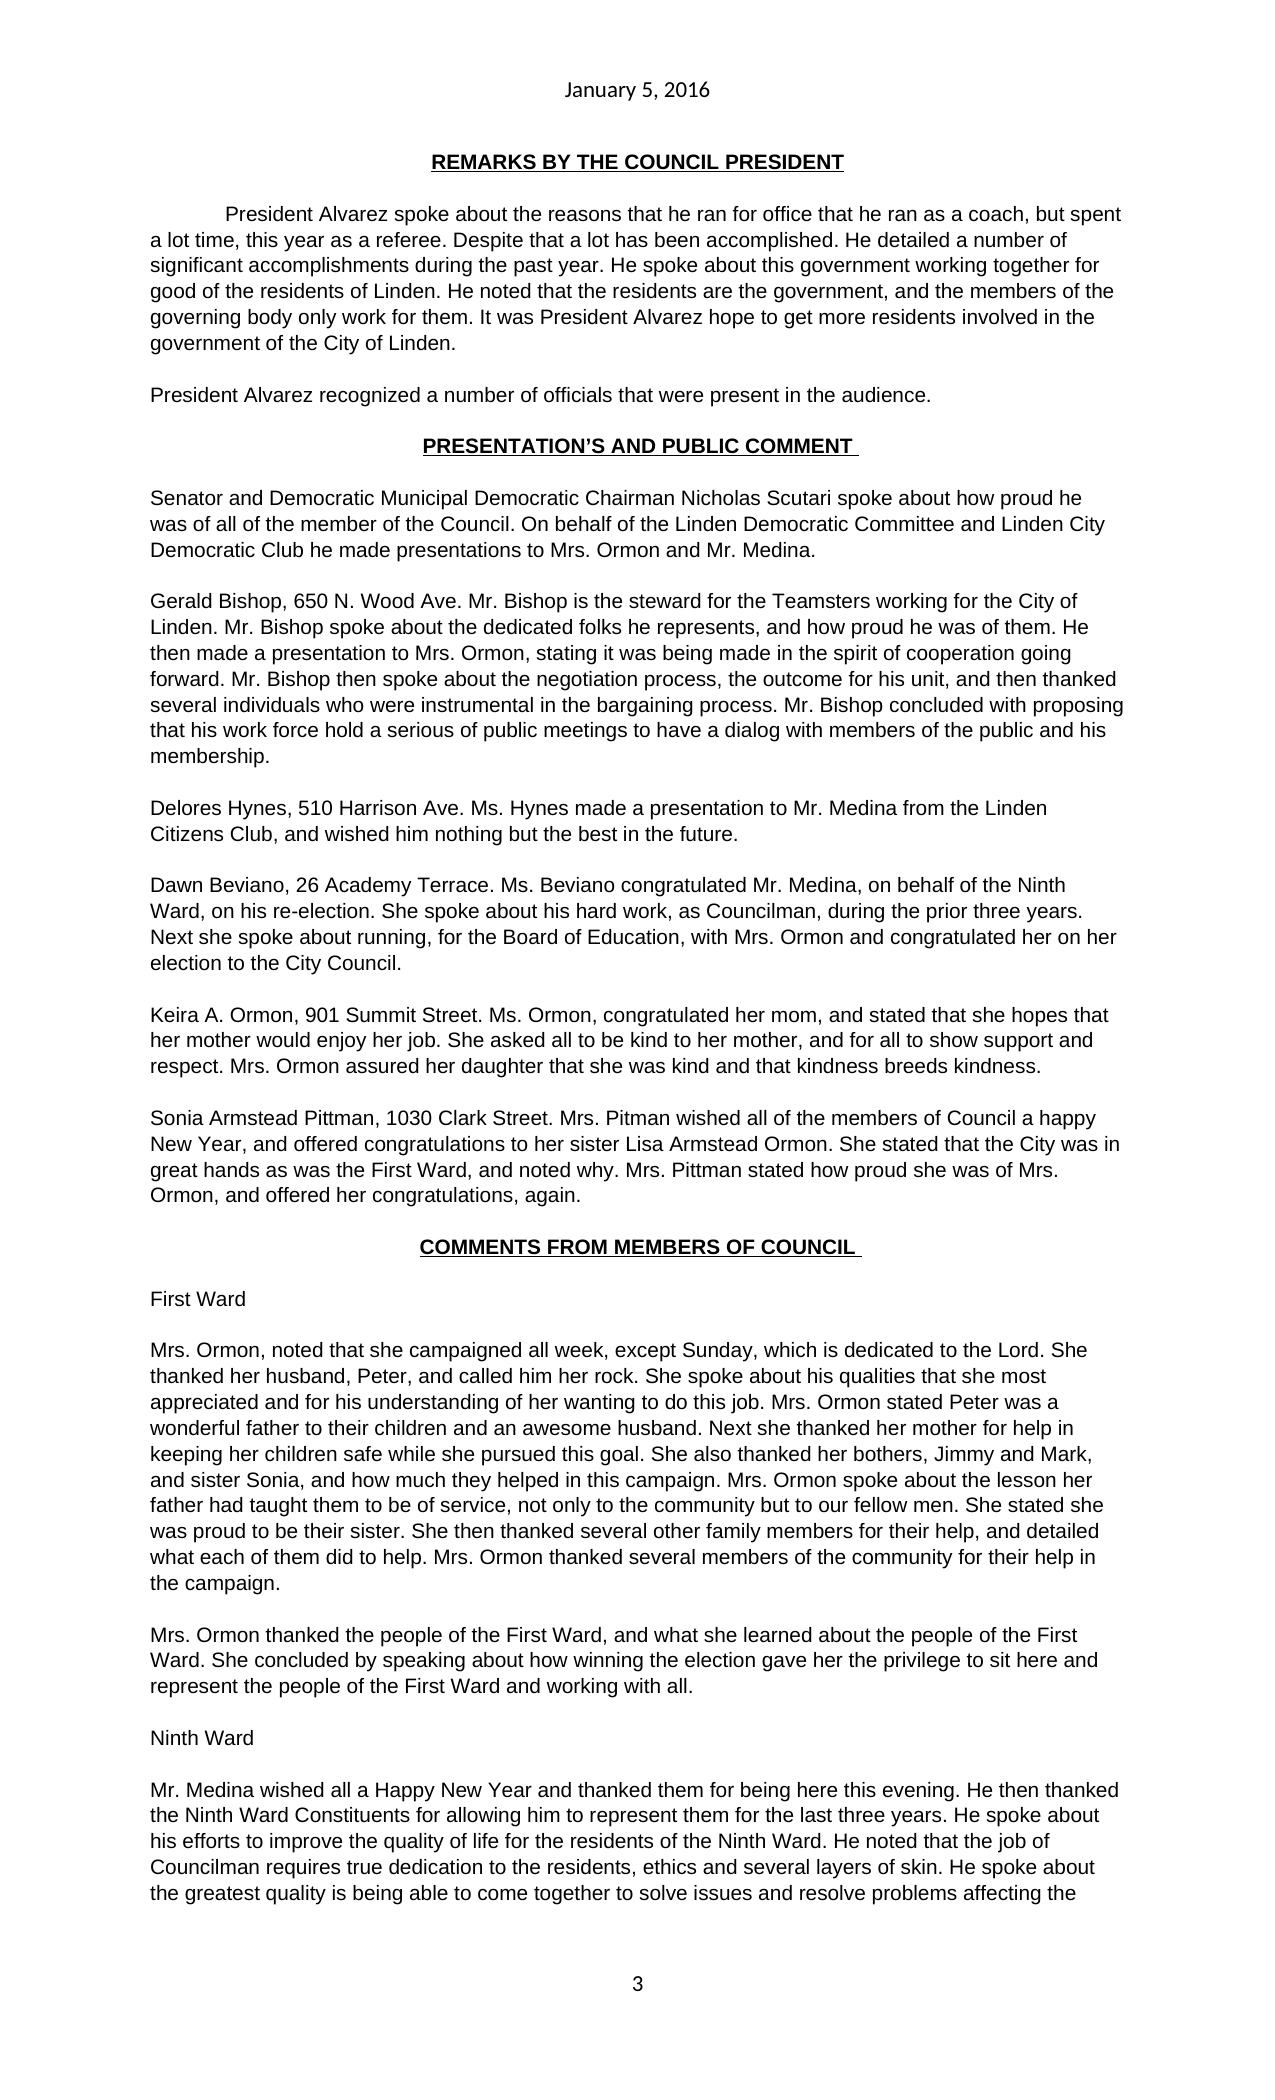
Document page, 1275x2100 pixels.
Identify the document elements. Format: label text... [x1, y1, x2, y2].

text Dawn Beviano, 26 Academy Terrace. Ms. Beviano congratulated Mr. Medina, on behalf of the Ninth Ward, on his re-election. She spoke about his hard work, as Councilman, during the prior three years. Next she spoke about running, for the Board of Education, with Mrs. Ormon and congratulated her on her election to the City Council. [150, 873, 1125, 975]
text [150, 1777, 1125, 1905]
text Sonia Armstead Pittman, 1030 Clark Street. Mrs. Pitman wished all of the members of Council a happy New Year, and offered congratulations to her sister Lisa Armstead Ormon. She stated that the City was in great hands as was the First Ward, and noted why. Mrs. Pittman stated how proud she was of Mrs. Ormon, and offered her congratulations, again. [150, 1106, 1125, 1207]
text First Ward [150, 1287, 1125, 1311]
text REMARKS BY THE COUNCIL PRESIDENT [150, 150, 1125, 174]
text Keira A. Ormon, 901 Summit Street. Ms. Ormon, congratulated her mom, and stated that she hopes that her mother would enjoy her job. She asked all to be kind to her mother, and for all to show support and respect. Mrs. Ormon assured her daughter that she was kind and that kindness breeds kindness. [150, 1002, 1125, 1078]
text Delores Hynes, 510 Harrison Ave. Ms. Hynes made a presentation to Mr. Medina from the Linden Citizens Club, and wished him nothing but the best in the future. [150, 796, 1125, 846]
text Gerald Bishop, 650 N. Wood Ave. Mr. Bishop is the steward for the Teamsters working for the City of Linden. Mr. Bishop spoke about the dedicated folks he represents, and how proud he was of them. He then made a presentation to Mrs. Ormon, stating it was being made in the spirit of cooperation going forward. Mr. Bishop then spoke about the negotiation process, the outcome for his unit, and then thanked several individuals who were instrumental in the bargaining process. Mr. Bishop concluded with proposing that his work force hold a serious of public meetings to have a dialog with members of the public and his membership. [150, 589, 1125, 768]
text PRESENTATION’S AND PUBLIC COMMENT [150, 434, 1125, 458]
text President Alvarez spoke about the reasons that he ran for office that he ran as a coach, but spent a lot time, this year as a referee. Despite that a lot has been accomplished. He detailed a number of significant accomplishments during the past year. He spoke about this government working together for good of the residents of Linden. He noted that the residents are the government, and the members of the governing body only work for them. It was President Alvarez hope to get more residents involved in the government of the City of Linden. [150, 202, 1125, 355]
text President Alvarez recognized a number of officials that were present in the audience. [150, 382, 1125, 406]
text COMMENTS FROM MEMBERS OF COUNCIL [150, 1235, 1125, 1259]
text Ninth Ward [150, 1726, 1125, 1750]
text Senator and Democratic Municipal Democratic Chairman Nicholas Scutari spoke about how proud he was of all of the member of the Council. On behalf of the Linden Democratic Committee and Linden City Democratic Club he made presentations to Mrs. Ormon and Mr. Medina. [150, 486, 1125, 561]
text Mrs. Ormon thanked the people of the First Ward, and what she learned about the people of the First Ward. She concluded by speaking about how winning the election gave her the privilege to sit here and represent the people of the First Ward and working with all. [150, 1622, 1125, 1698]
text Mrs. Ormon, noted that she campaigned all week, except Sunday, which is dedicated to the Lord. She thanked her husband, Peter, and called him her rock. She spoke about his qualities that she most appreciated and for his understanding of her wanting to do this job. Mrs. Ormon stated Peter was a wonderful father to their children and an awesome husband. Next she thanked her mother for help in keeping her children safe while she pursued this goal. She also thanked her bothers, Jimmy and Mark, and sister Sonia, and how much they helped in this campaign. Mrs. Ormon spoke about the lesson her father had taught them to be of service, not only to the community but to our fellow men. She stated she was proud to be their sister. She then thanked several other family members for their help, and detailed what each of them did to help. Mrs. Ormon thanked several members of the community for their help in the campaign. [150, 1338, 1125, 1595]
